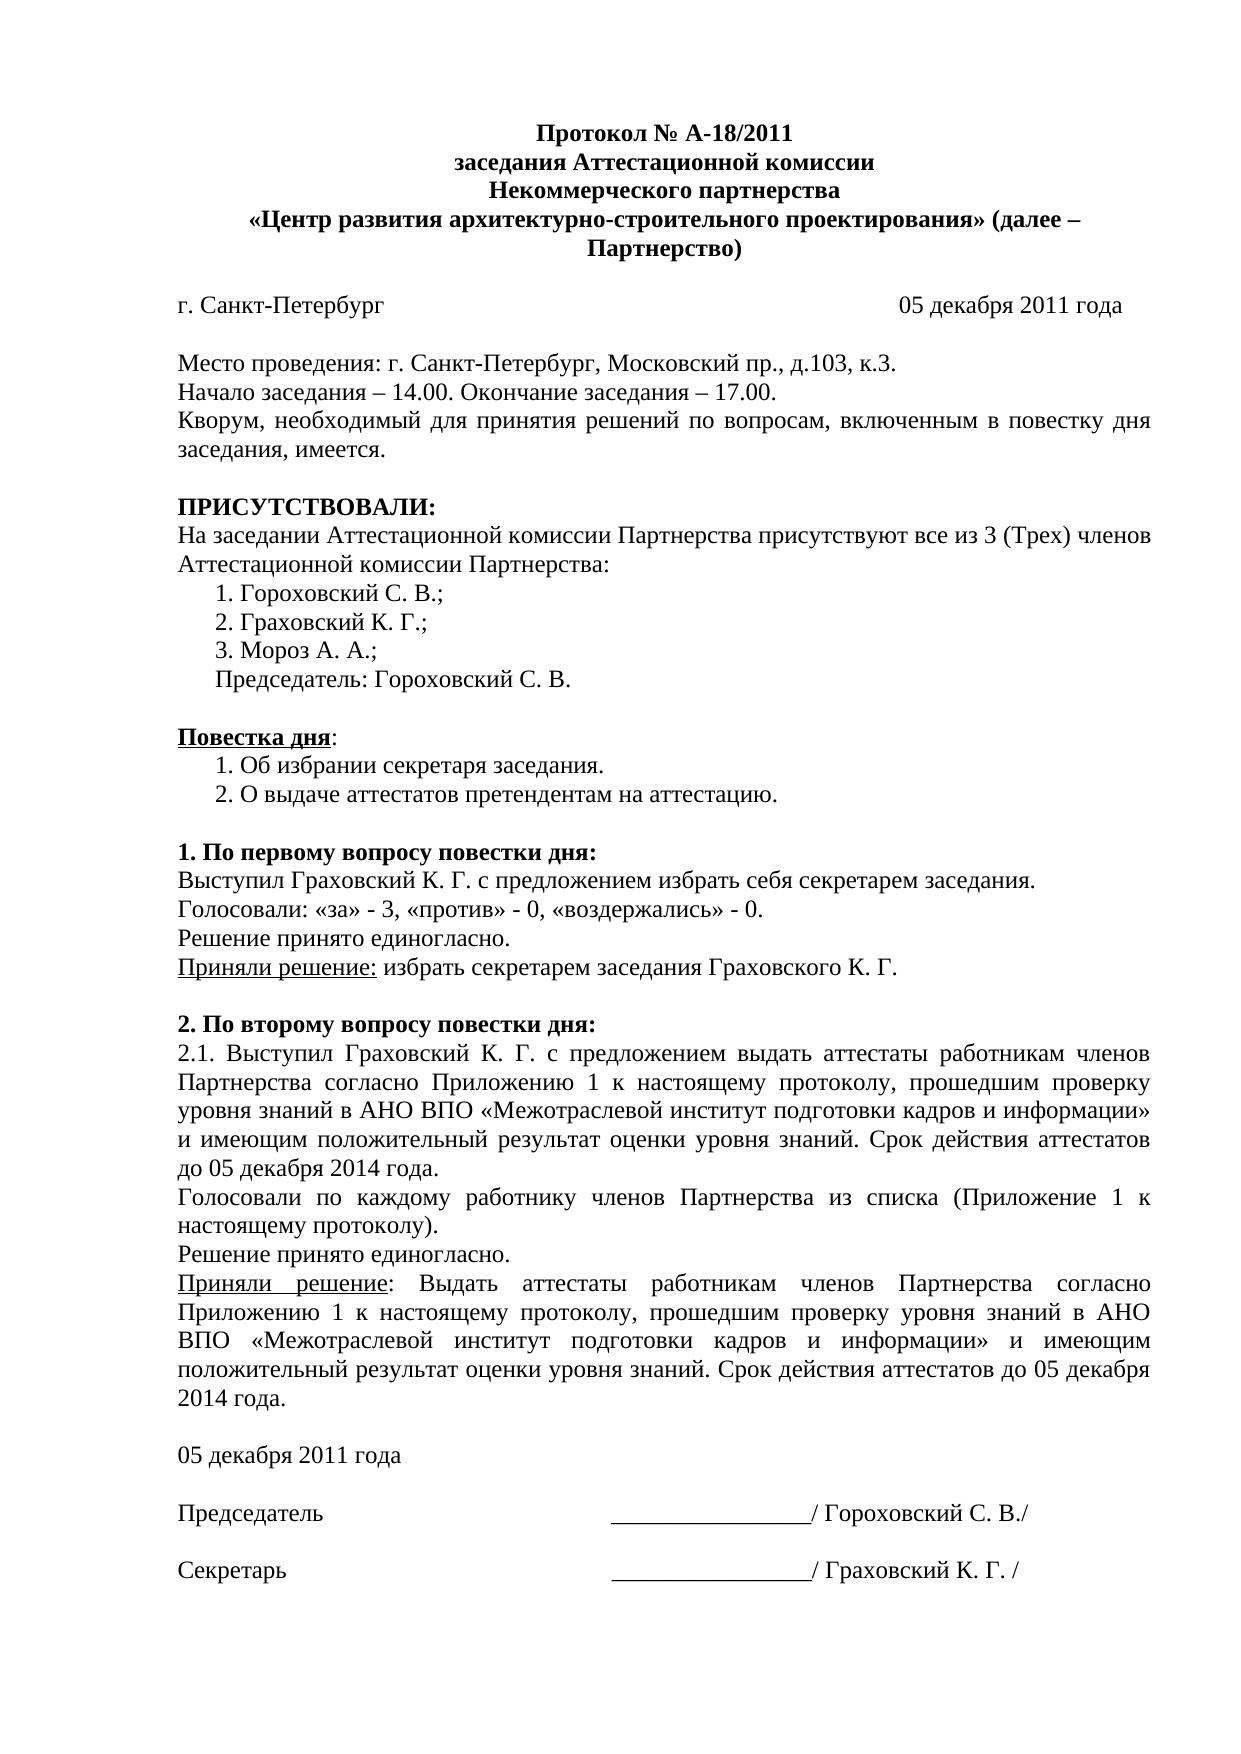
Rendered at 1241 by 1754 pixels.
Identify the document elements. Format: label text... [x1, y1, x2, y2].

text Председатель ________________/ Гороховский С. В. / [177, 1498, 1152, 1527]
text Некоммерческого партнерства [177, 176, 1152, 204]
text г. Санкт-Петербург 05 декабря 2011 года [177, 291, 1152, 319]
text 1. По первому вопросу повестки дня: [177, 837, 1152, 866]
text 1. Гороховский С. В.; [215, 578, 1152, 607]
text Секретарь ________________/ Граховский К. Г. / [177, 1556, 1152, 1584]
text 1. Об избрании секретаря заседания. [215, 751, 1152, 779]
text 2.1. Выступил Граховский К. Г. с предложением выдать аттестаты работникам членов Партнерства согласно Приложению 1 к настоящему протоколу, прошедшим проверку уровня знаний в АНО ВПО «Межотраслевой институт подготовки кадров и информации» и имеющим положительный результат оценки уровня знаний. Срок действия аттестатов до 05 декабря 2014 года. [177, 1038, 1152, 1182]
text 2. О выдаче аттестатов претендентам на аттестацию. [215, 779, 1152, 808]
text Решение принято единогласно. [177, 1239, 1152, 1268]
text Кворум, необходимый для принятия решений по вопросам, включенным в повестку дня заседания, имеется. [177, 406, 1152, 463]
text ПРИСУТСТВОВАЛИ: [177, 492, 1152, 521]
text Место проведения: г. Санкт-Петербург, Московский пр., д.103, к.3. [177, 348, 1152, 377]
text Голосовали по каждому работнику членов Партнерства из списка (Приложение 1 к настоящему протоколу). [177, 1182, 1152, 1239]
text Приняли решение: избрать секретарем заседания Граховского К. Г. [177, 952, 1152, 981]
text Начало заседания – 14.00. Окончание заседания – 17.00. [177, 377, 1152, 406]
text Голосовали: «за» - 3, «против» - 0, «воздержались» - 0. [177, 894, 1152, 923]
text 3. Мороз А. А.; [215, 636, 1152, 664]
text заседания Аттестационной комиссии [177, 147, 1152, 176]
text Повестка дня: [177, 722, 1152, 751]
text Протокол № А-18/2011 [177, 118, 1152, 147]
text 2. По второму вопросу повестки дня: [177, 1009, 1152, 1038]
text Председатель: Гороховский С. В. [215, 664, 1152, 693]
text 05 декабря 2011 года [177, 1441, 1152, 1469]
text Выступил Граховский К. Г. с предложением избрать себя секретарем заседания. [177, 866, 1152, 894]
text Решение принято единогласно. [177, 923, 1152, 952]
text Приняли решение: Выдать аттестаты работникам членов Партнерства согласно Приложению 1 к настоящему протоколу, прошедшим проверку уровня знаний в АНО ВПО «Межотраслевой институт подготовки кадров и информации» и имеющим положительный результат оценки уровня знаний. Срок действия аттестатов до 05 декабря 2014 года. [177, 1268, 1152, 1412]
text На заседании Аттестационной комиссии Партнерства присутствуют все из 3 (Трех) членов Аттестационной комиссии Партнерства: [177, 521, 1152, 578]
text «Центр развития архитектурно-строительного проектирования» (далее – Партнерство) [177, 204, 1152, 262]
text 2. Граховский К. Г.; [215, 607, 1152, 636]
